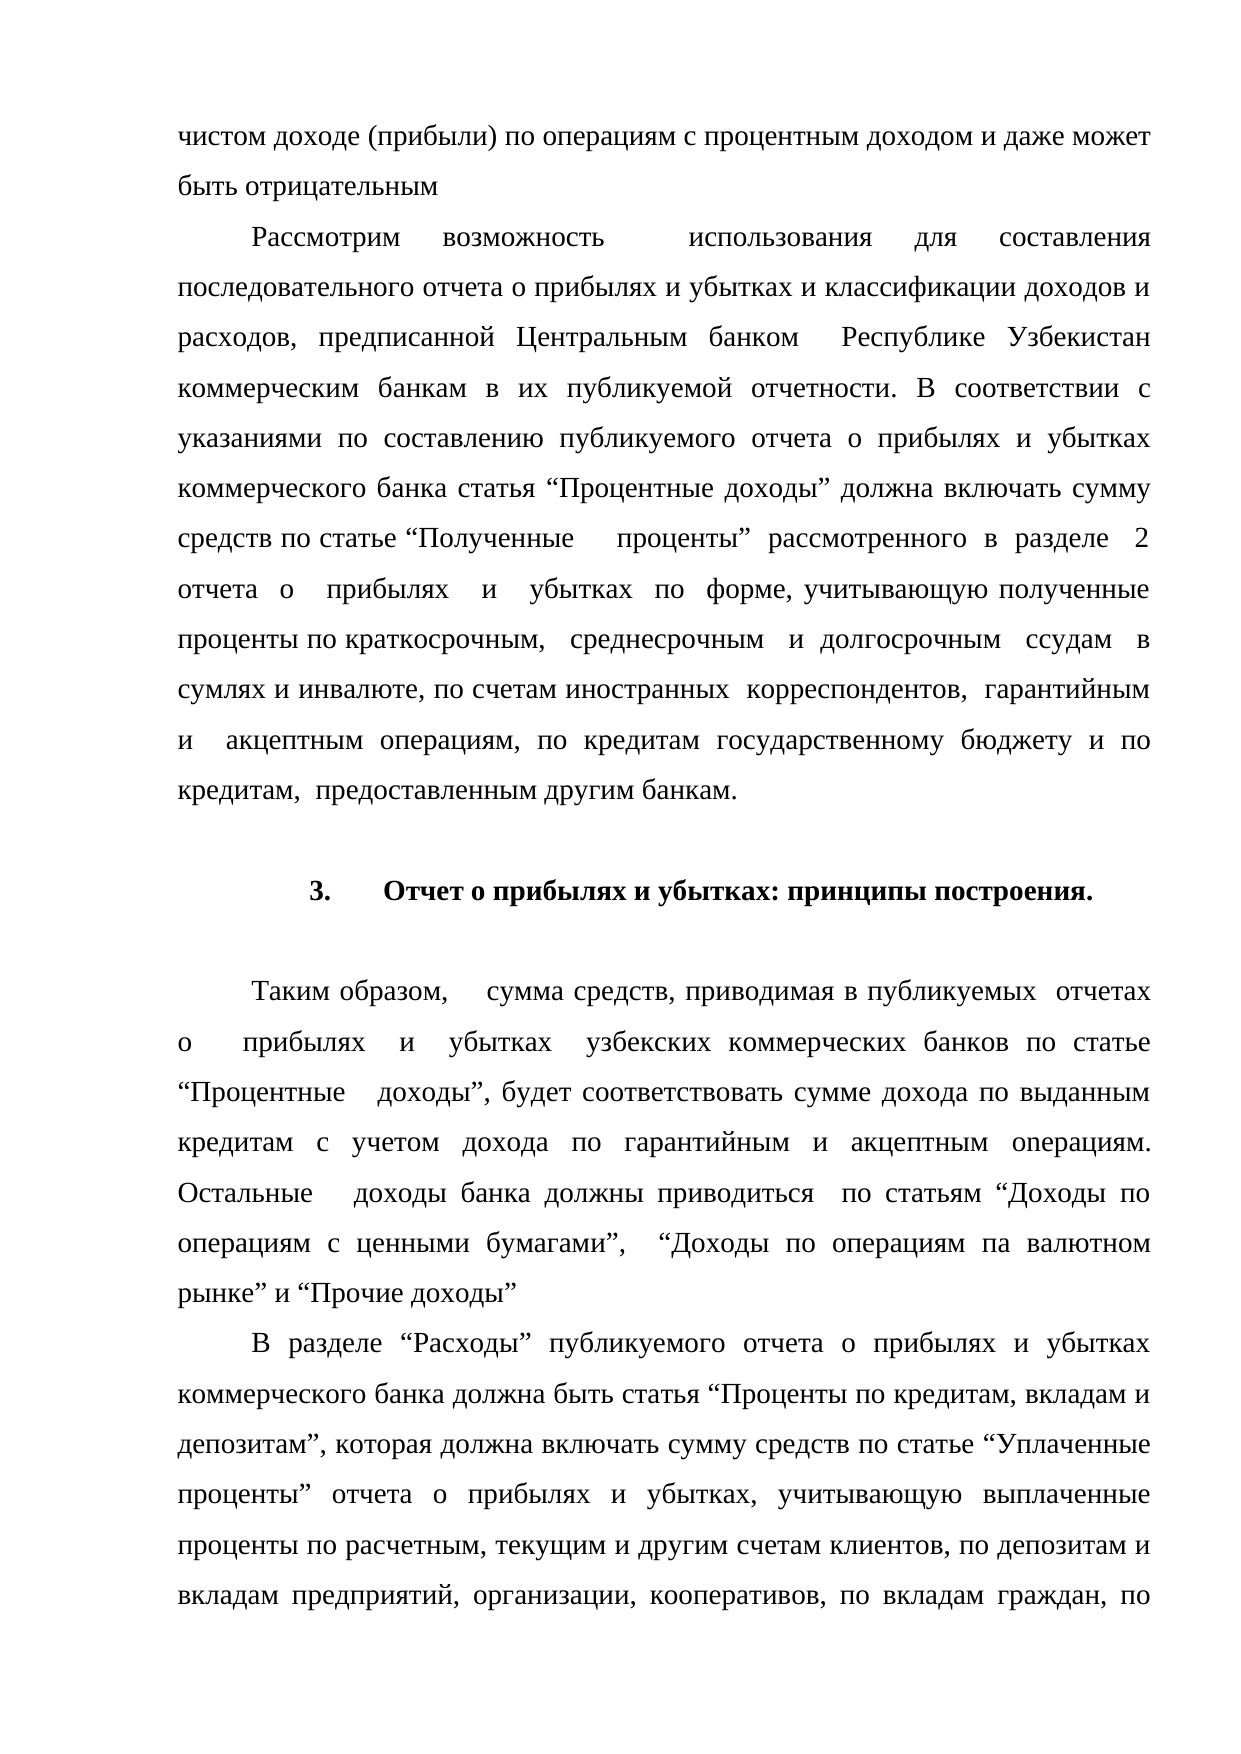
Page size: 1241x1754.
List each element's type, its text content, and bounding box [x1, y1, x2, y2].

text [177, 118, 1152, 202]
list Отчет о прибылях и убытках: принципы построения. [177, 873, 1152, 906]
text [177, 1326, 1152, 1611]
text Рассмотрим возможность использования для составления последовательного отчета о прибылях и убытках и классификации доходов и расходов, предписанной Центральным банком Республике Узбекистан коммерческим банкам в их публикуемой отчетности. В соответствии с указаниями по составлению публикуемого отчета о прибылях и убытках коммерческого банка статья “Процентные доходы” должна включать сумму средств по статье “Полученные проценты” рассмотренного в разделе 2 отчета о прибылях и убытках по форме, учитывающую полученные проценты по краткосрочным, среднесрочным и долгосрочным ссудам в сумлях и инвалюте, по счетам иностранных корреспондентов, гарантийным и акцептным операциям, по кредитам государственному бюджету и по кредитам, предоставленным другим банкам. [177, 219, 1152, 806]
text Таким образом, сумма средств, приводимая в публикуемых отчетах о прибылях и убытках узбекских коммерческих банков по статье “Процентные доходы”, будет соответствовать сумме дохода по выданным кредитам с учетом дохода по гарантийным и акцептным oneрациям. Остальные доходы банка должны приводиться по статьям “Доходы по операциям с ценными бумагами”, “Доходы по операциям па валютном рынке” и “Прочие доходы” [177, 973, 1152, 1309]
